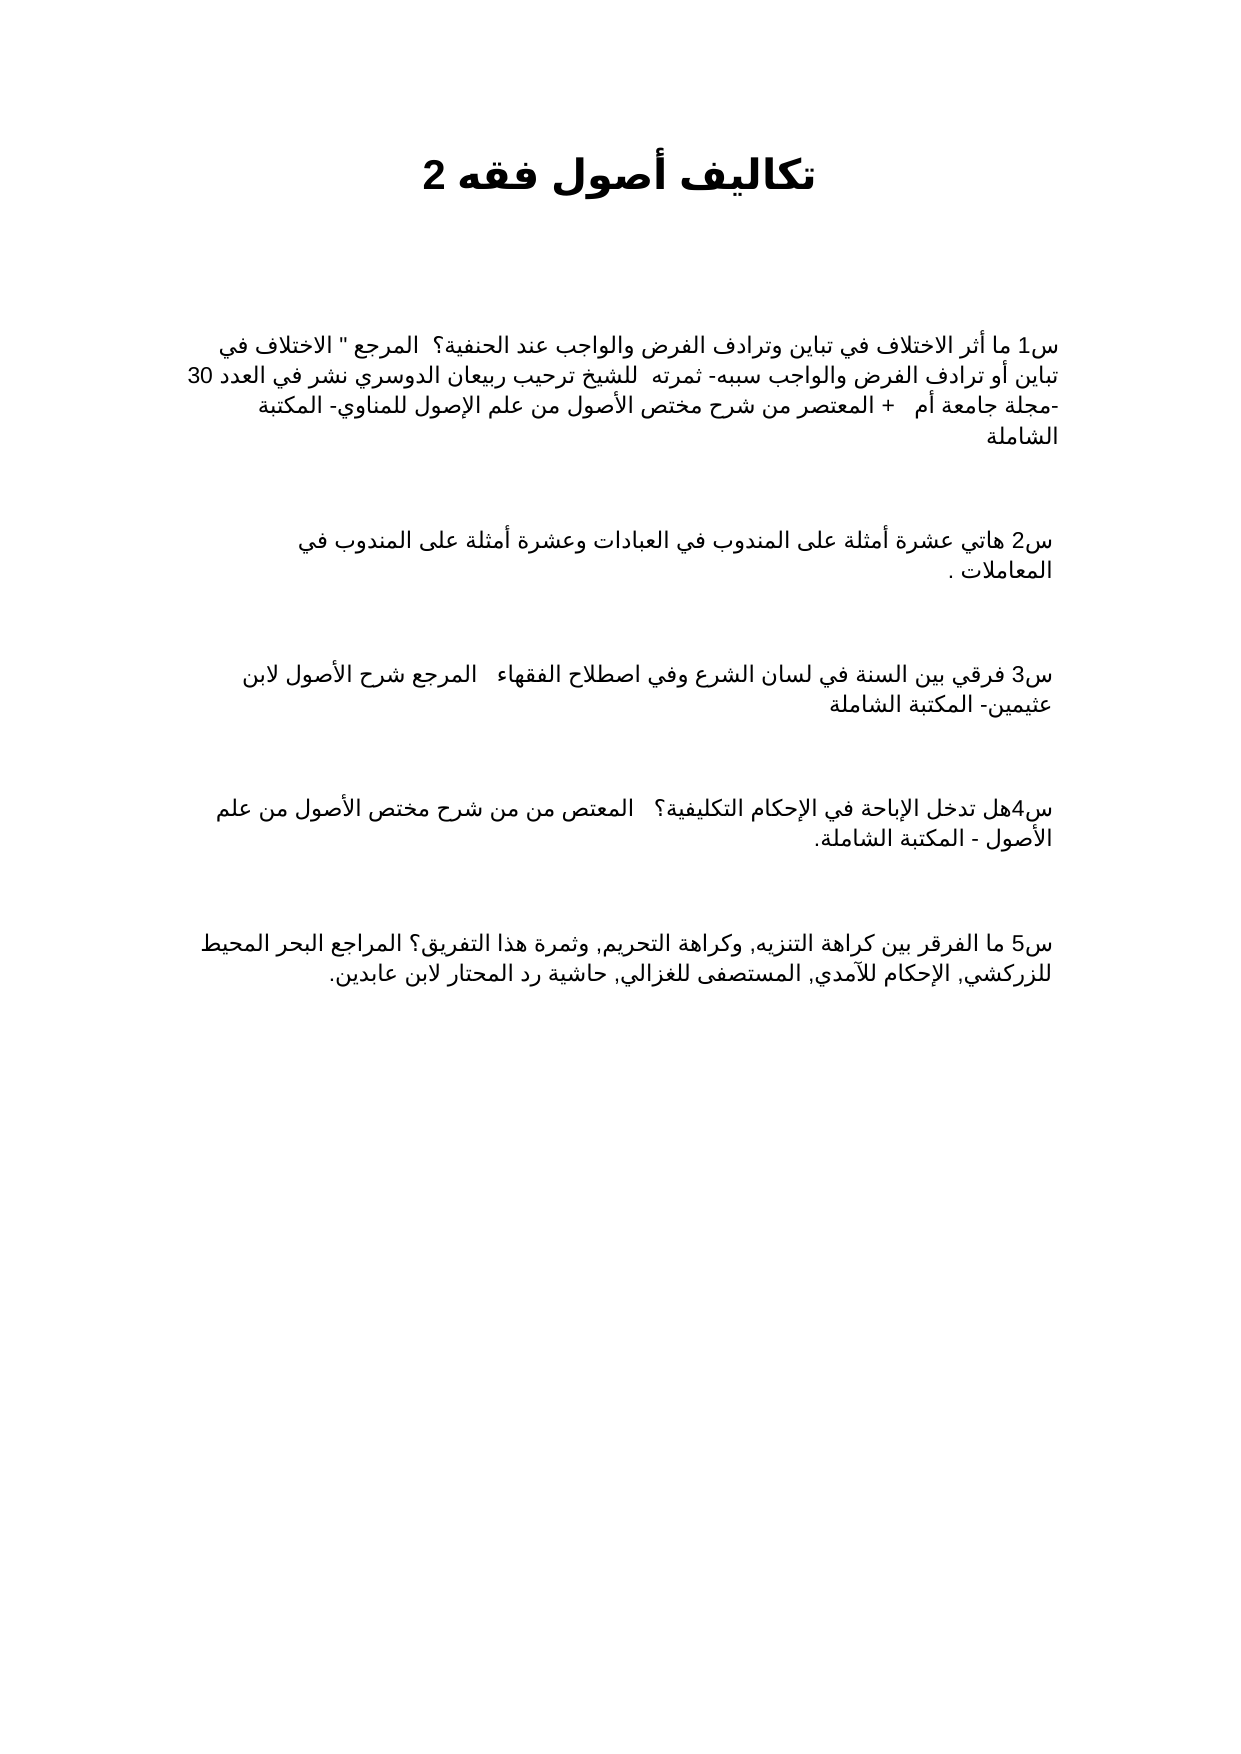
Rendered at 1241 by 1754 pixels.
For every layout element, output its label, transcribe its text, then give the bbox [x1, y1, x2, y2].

text س1 ما أثر الاختلاف في تباين وترادف الفرض والواجب عند الحنفية؟ المرجع " الاختلاف في تباين أو ترادف الفرض والواجب سببه- ثمرته للشيخ ترحيب ربيعان الدوسري نشر في العدد 30 -مجلة جامعة أم + المعتصر من شرح مختص الأصول من علم الإصول للمناوي- المكتبة الشاملة [187, 332, 1059, 449]
text س3 فرقي بين السنة في لسان الشرع وفي اصطلاح الفقهاء المرجع شرح الأصول لابن عثيمين- المكتبة الشاملة [187, 661, 1053, 717]
text س4هل تدخل الإباحة في الإحكام التكليفية؟ المعتص من من شرح مختص الأصول من علم الأصول - المكتبة الشاملة. [187, 795, 1053, 852]
text تكاليف أصول فقه 2 [187, 150, 1053, 198]
text س2 هاتي عشرة أمثلة على المندوب في العبادات وعشرة أمثلة على المندوب في المعاملات . [187, 527, 1053, 583]
text س5 ما الفرقر بين كراهة التنزيه, وكراهة التحريم, وثمرة هذا التفريق؟ المراجع البحر المحيط للزركشي, الإحكام للآمدي, المستصفى للغزالي, حاشية رد المحتار لابن عابدين. [187, 929, 1053, 986]
